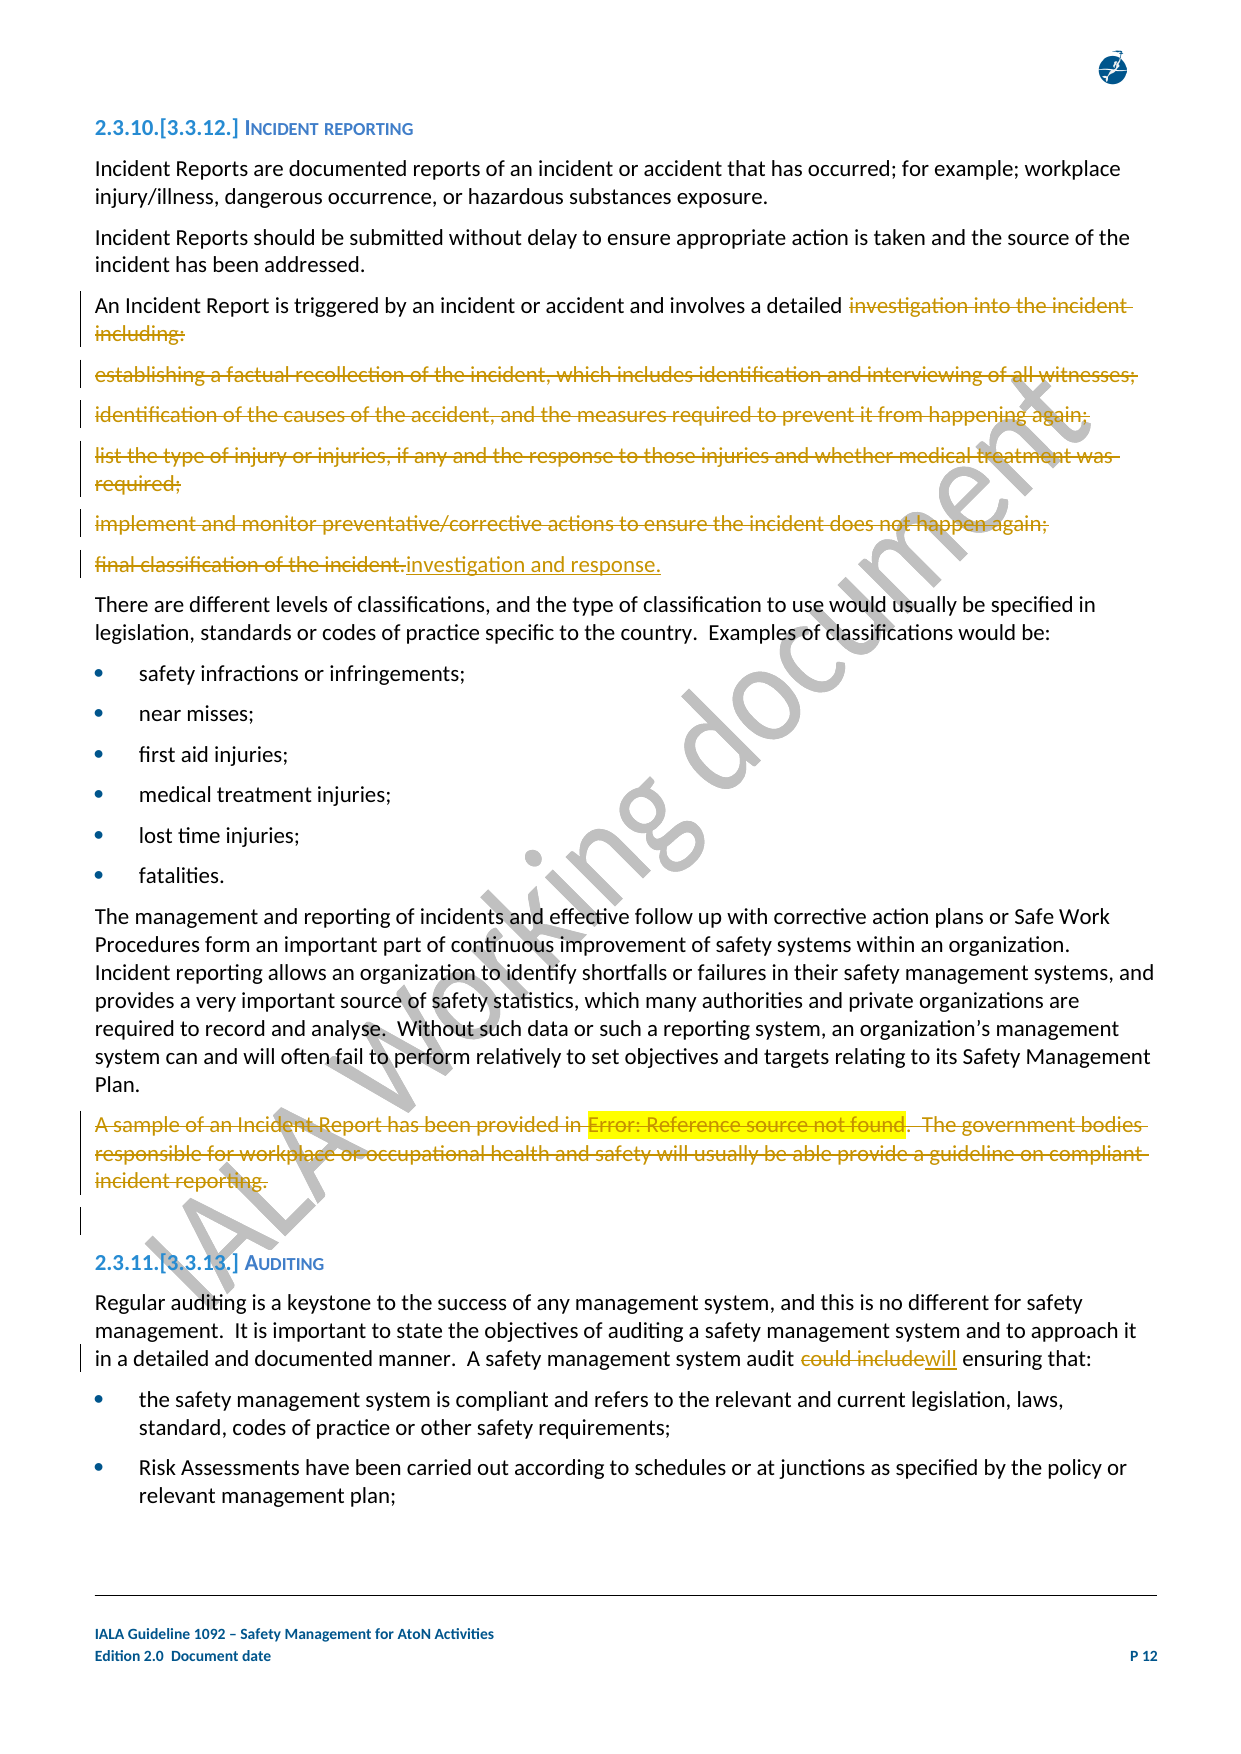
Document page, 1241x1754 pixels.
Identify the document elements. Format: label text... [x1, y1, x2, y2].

subtitle Auditing [94, 1248, 1157, 1276]
subtitle Incident reporting [94, 113, 1157, 142]
text Risk Assessments have been carried out according to schedules or at junctions as specified by the policy or relevant management plan; [94, 1453, 1157, 1509]
text Incident Reports are documented reports of an incident or accident that has occurred; for example; workplace injury/illness, dangerous occurrence, or hazardous substances exposure. [94, 154, 1157, 210]
picture [1067, 0, 1186, 119]
text The management and reporting of incidents and effective follow up with corrective action plans or Safe Work Procedures form an important part of continuous improvement of safety systems within an organization. Incident reporting allows an organization to identify shortfalls or failures in their safety management systems, and provides a very important source of safety statistics, which many authorities and private organizations are required to record and analyse. Without such data or such a reporting system, an organization’s management system can and will often fail to perform relatively to set objectives and targets relating to its Safety Management Plan. [94, 902, 1157, 1098]
text the safety management system is compliant and refers to the relevant and current legislation, laws, standard, codes of practice or other safety requirements; [94, 1385, 1157, 1441]
text Regular auditing is a keystone to the success of any management system, and this is no different for safety management. It is important to state the objectives of auditing a safety management system and to approach it in a detailed and documented manner. A safety management system audit ensuring that: [94, 1288, 1157, 1372]
text first aid injuries; [94, 740, 1157, 768]
text An Incident Report is triggered by an incident or accident and involves a detailed [94, 291, 1157, 347]
text Incident Reports should be submitted without delay to ensure appropriate action is taken and the source of the incident has been addressed. [94, 223, 1157, 279]
text safety infractions or infringements; [94, 659, 1157, 687]
text near misses; [94, 699, 1157, 727]
text fatalities. [94, 861, 1157, 889]
text lost time injuries; [94, 821, 1157, 849]
text medical treatment injuries; [94, 780, 1157, 808]
text There are different levels of classifications, and the type of classification to use would usually be specified in legislation, standards or codes of practice specific to the country. Examples of classifications would be: [94, 590, 1157, 646]
